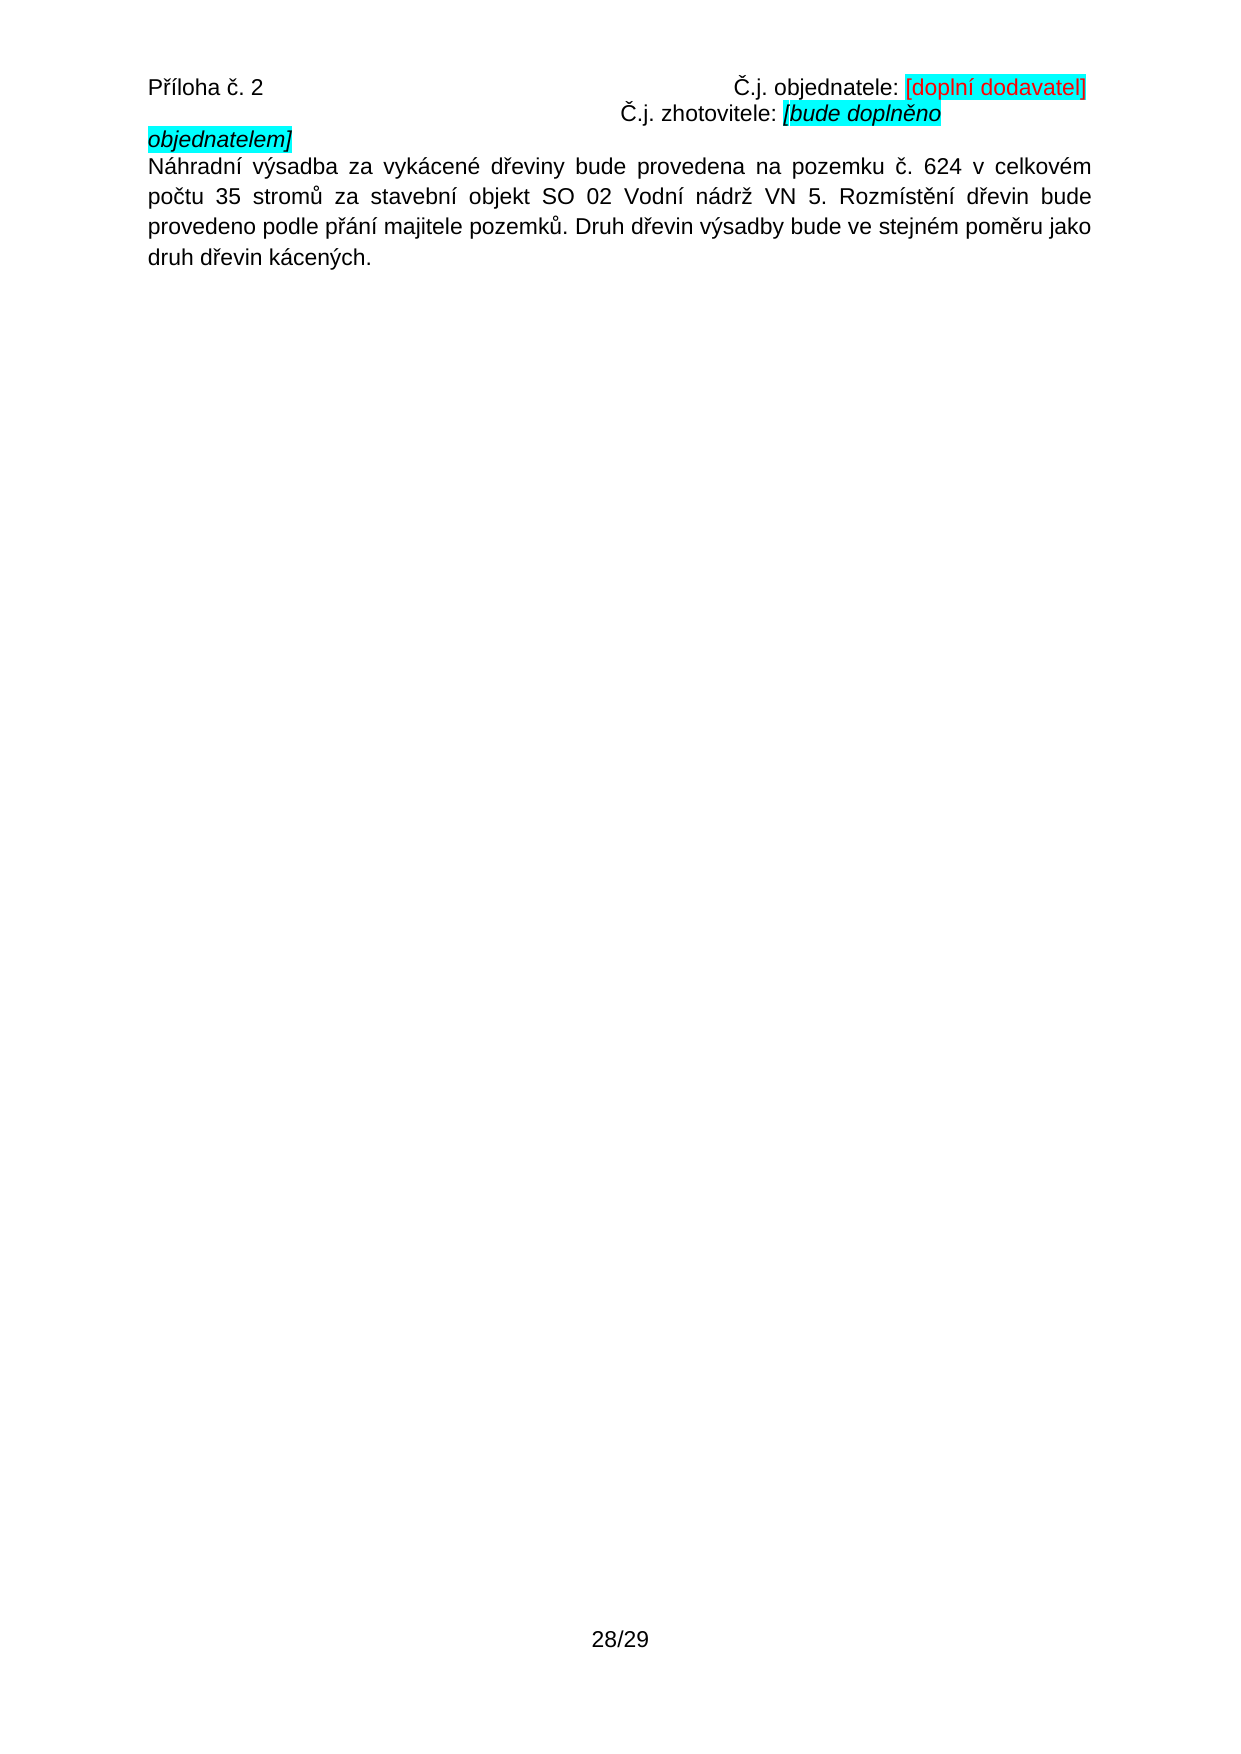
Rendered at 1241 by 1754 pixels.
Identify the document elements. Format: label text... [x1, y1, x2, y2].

text Náhradní výsadba za vykácené dřeviny bude provedena na pozemku č. 624 v celkovém počtu 35 stromů za stavební objekt SO 02 Vodní nádrž VN 5. Rozmístění dřevin bude provedeno podle přání majitele pozemků. Druh dřevin výsadby bude ve stejném poměru jako druh dřevin kácených. [148, 153, 1093, 270]
